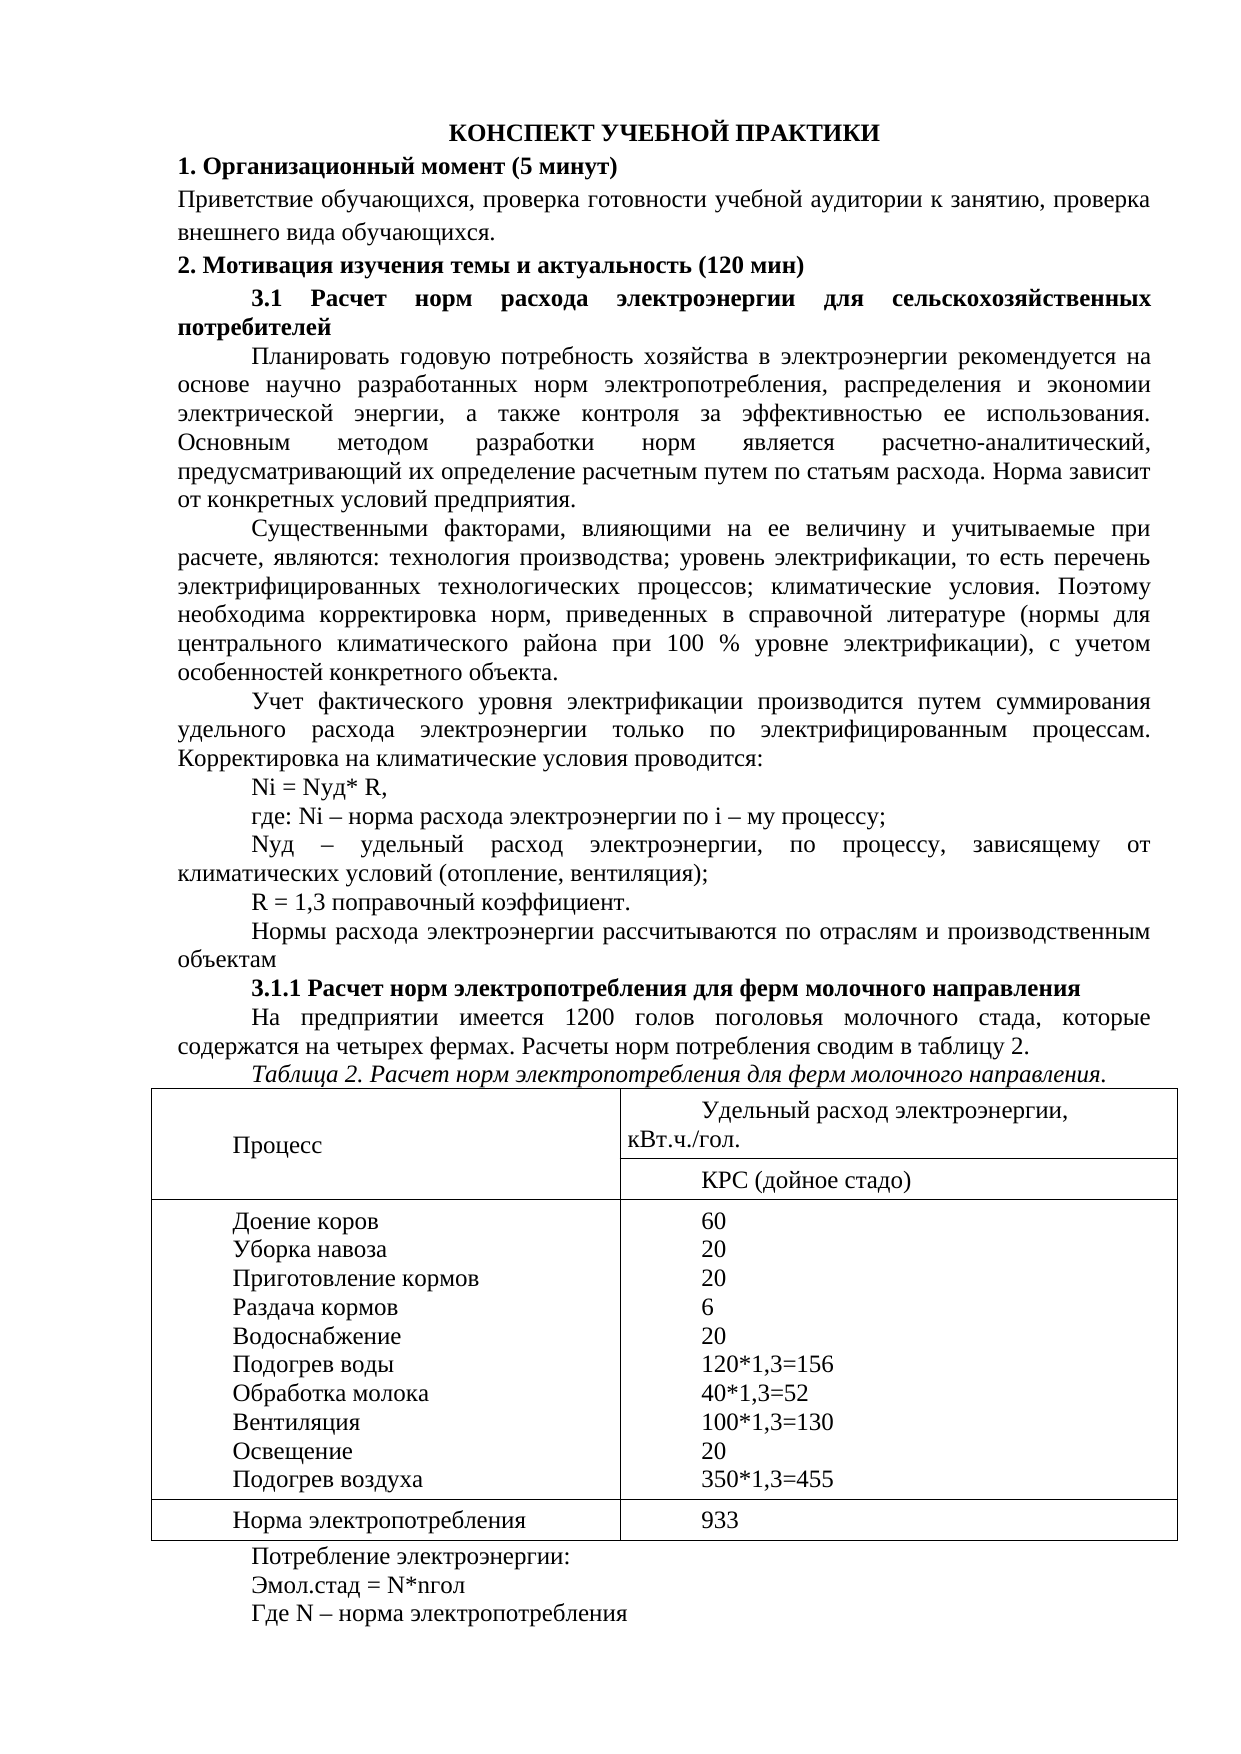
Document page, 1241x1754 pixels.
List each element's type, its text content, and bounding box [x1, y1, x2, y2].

text На предприятии имеется 1200 голов поголовья молочного стада, которые содержатся на четырех фермах. Расчеты норм потребления сводим в таблицу 2. [177, 1002, 1152, 1059]
table_cell Доение коров Уборка навоза Приготовление кормов Раздача кормов Водоснабжение Подогрев воды Обработка молока Вентиляция Освещение Подогрев воздуха [152, 1200, 620, 1499]
table_header Процесс [152, 1089, 620, 1199]
table_cell Норма электропотребления [152, 1500, 620, 1540]
text Nуд – удельный расход электроэнергии, по процессу, зависящему от климатических условий (отопление, вентиляция); [177, 829, 1152, 887]
text Приветствие обучающихся, проверка готовности учебной аудитории к занятию, проверка внешнего вида обучающихся. [177, 184, 1152, 246]
text Существенными факторами, влияющими на ее величину и учитываемые при расчете, являются: технология производства; уровень электрификации, то есть перечень электрифицированных технологических процессов; климатические условия. Поэтому необходима корректировка норм, приведенных в справочной литературе (нормы для центрального климатического района при 100 % уровне электрификации), с учетом особенностей конкретного объекта. [177, 513, 1152, 686]
text 3.1 Расчет норм расхода электроэнергии для сельскохозяйственных потребителей [177, 283, 1152, 341]
text Эмол.стад = N*nгол [177, 1570, 1152, 1598]
text R = 1,3 поправочный коэффициент. [177, 887, 1152, 916]
text 2. Мотивация изучения темы и актуальность (120 мин) [177, 250, 1152, 279]
table_header Удельный расход электроэнергии, кВт.ч./гол. [621, 1089, 1177, 1158]
text 3.1.1 Расчет норм электропотребления для ферм молочного направления [177, 973, 1152, 1002]
text Потребление электроэнергии: [177, 1541, 1152, 1570]
text где: Ni – норма расхода электроэнергии по i – му процессу; [177, 801, 1152, 829]
text 1. Организационный момент (5 минут) [177, 151, 1152, 180]
text Ni = Nуд* R, [177, 772, 1152, 801]
table_cell 933 [621, 1500, 1177, 1540]
text Планировать годовую потребность хозяйства в электроэнергии рекомендуется на основе научно разработанных норм электропотребления, распределения и экономии электрической энергии, а также контроля за эффективностью ее использования. Основным методом разработки норм является расчетно-аналитический, предусматривающий их определение расчетным путем по статьям расхода. Норма зависит от конкретных условий предприятия. [177, 341, 1152, 513]
table_cell КРС (дойное стадо) [621, 1159, 1177, 1199]
text Таблица 2. Расчет норм электропотребления для ферм молочного направления. [177, 1059, 1152, 1088]
text Учет фактического уровня электрификации производится путем суммирования удельного расхода электроэнергии только по электрифицированным процессам. Корректировка на климатические условия проводится: [177, 686, 1152, 772]
text КОНСПЕКТ УЧЕБНОЙ ПРАКТИКИ [177, 118, 1152, 147]
text Где N – норма электропотребления [177, 1598, 1152, 1627]
text Нормы расхода электроэнергии рассчитываются по отраслям и производственным объектам [177, 916, 1152, 973]
table_cell 60 20 20 6 20 120*1,3=156 40*1,3=52 100*1,3=130 20 350*1,3=455 [621, 1200, 1177, 1499]
